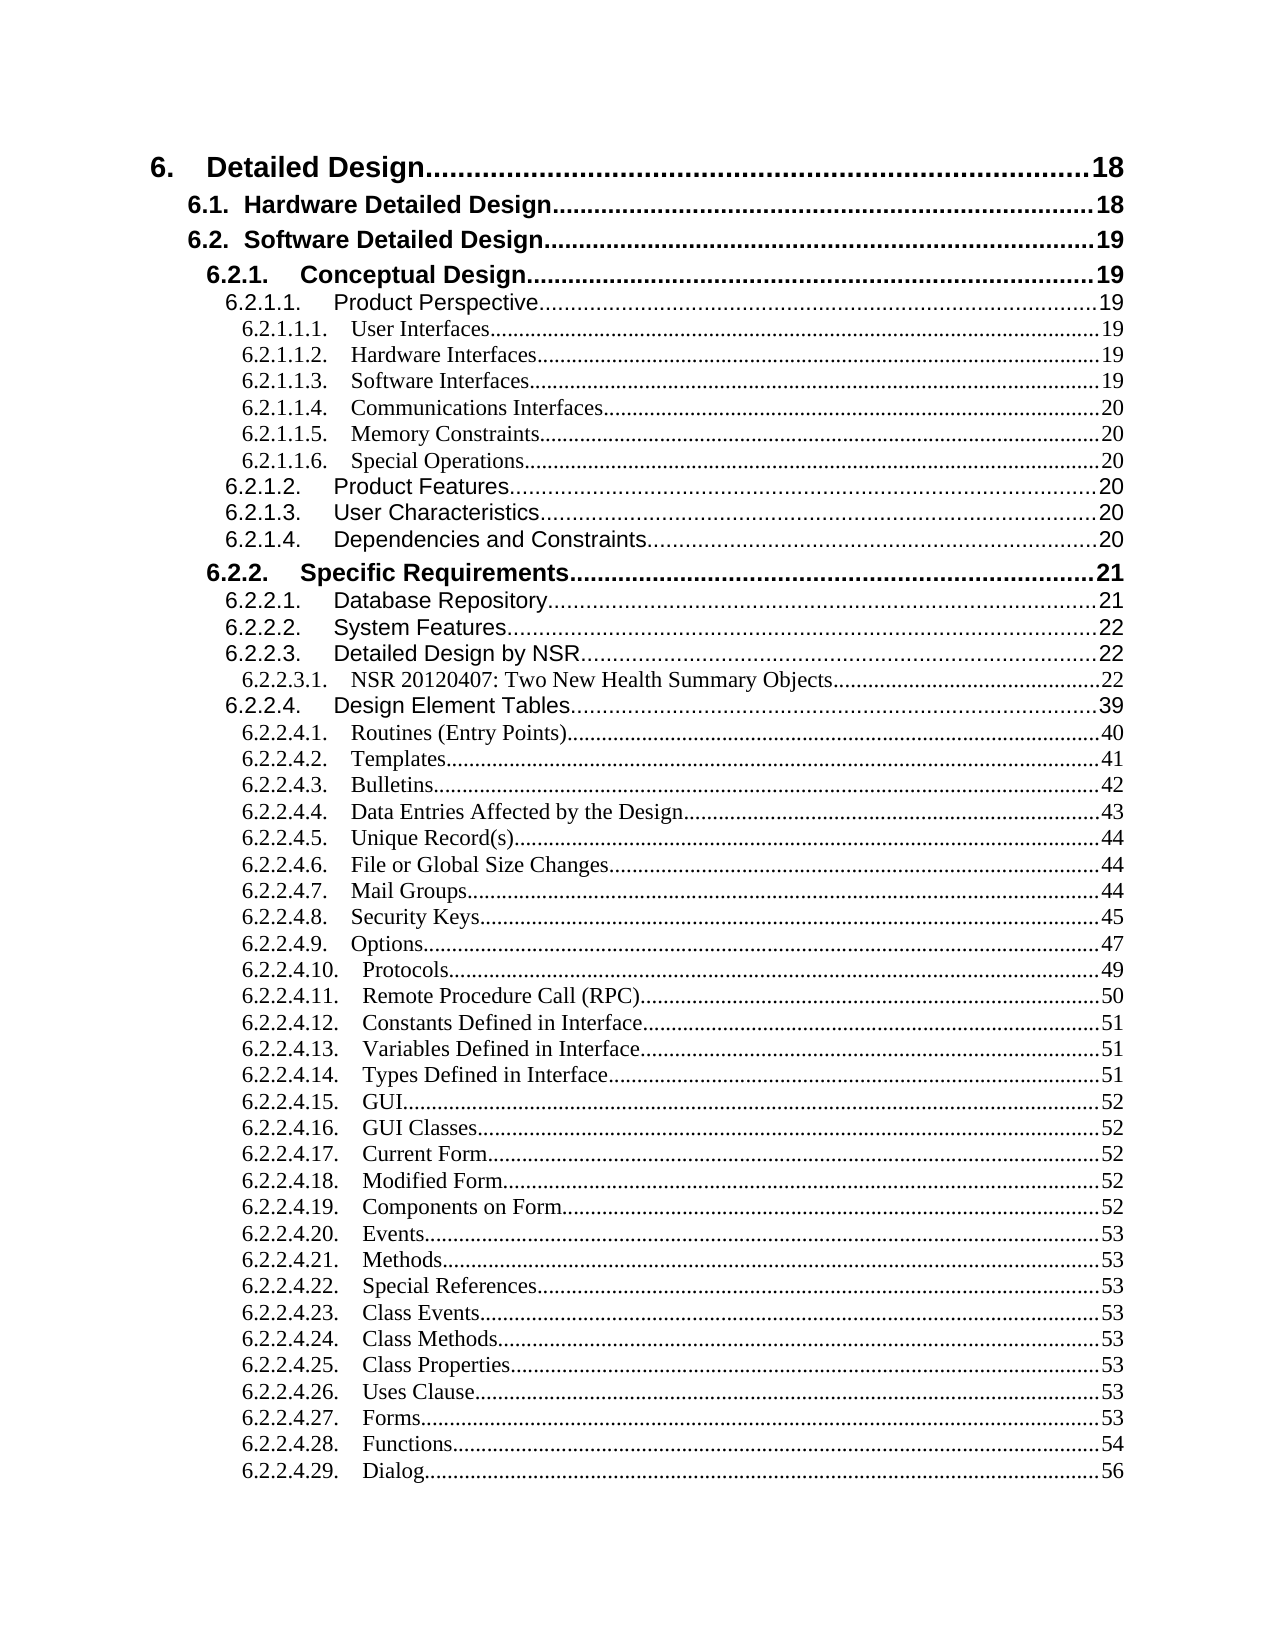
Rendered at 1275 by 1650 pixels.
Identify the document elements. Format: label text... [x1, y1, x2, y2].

text 6.2.2.4.11. Remote Procedure Call (RPC) 50 [242, 982, 1125, 1009]
text 6.2.2.4.5. Unique Record(s) 44 [242, 824, 1125, 851]
text 6.2.2.4.23. Class Events 53 [242, 1299, 1125, 1325]
text 6.2.2.3. Detailed Design by NSR 22 [225, 640, 1125, 666]
text 6.2.2.4. Design Element Tables 39 [225, 692, 1125, 719]
text 6.2.2.4.25. Class Properties 53 [242, 1351, 1125, 1378]
text 6.2.2.4.21. Methods 53 [242, 1246, 1125, 1272]
text 6.2.2.4.2. Templates 41 [242, 745, 1125, 772]
text 6.2.1.2. Product Features 20 [225, 473, 1125, 499]
text 6. Detailed Design 18 [150, 150, 1125, 183]
text 6.2.2.4.16. GUI Classes 52 [242, 1114, 1125, 1141]
text 6.2.2.4.27. Forms 53 [242, 1404, 1125, 1430]
text 6.2.1.1.6. Special Operations 20 [242, 447, 1125, 473]
text 6.2.2.4.29. Dialog 56 [242, 1457, 1125, 1483]
text 6.2.2.4.13. Variables Defined in Interface 51 [242, 1035, 1125, 1061]
text 6.2.1.1. Product Perspective 19 [225, 288, 1125, 315]
text 6.2. Software Detailed Design 19 [187, 225, 1125, 253]
text 6.2.2.4.4. Data Entries Affected by the Design 43 [242, 798, 1125, 824]
text 6.2.2.4.12. Constants Defined in Interface 51 [242, 1009, 1125, 1035]
text 6.2.2.4.22. Special References 53 [242, 1272, 1125, 1299]
text 6.2.2.4.8. Security Keys 45 [242, 903, 1125, 930]
text 6.2.2.4.20. Events 53 [242, 1219, 1125, 1246]
text 6.2.2.4.18. Modified Form 52 [242, 1167, 1125, 1193]
text 6.2.2.1. Database Repository 21 [225, 587, 1125, 613]
text 6.2.1. Conceptual Design 19 [206, 260, 1125, 288]
text 6.2.2.4.9. Options 47 [242, 930, 1125, 956]
text 6.2.1.1.5. Memory Constraints 20 [242, 420, 1125, 447]
text 6.2.2.4.15. GUI 52 [242, 1088, 1125, 1114]
text 6.2.2.4.6. File or Global Size Changes 44 [242, 851, 1125, 877]
text 6.2.2.4.1. Routines (Entry Points) 40 [242, 719, 1125, 745]
text 6.2.2.4.17. Current Form 52 [242, 1141, 1125, 1167]
text 6.2.1.1.3. Software Interfaces 19 [242, 368, 1125, 394]
text 6.2.2.2. System Features 22 [225, 613, 1125, 640]
text 6.2.2. Specific Requirements 21 [206, 558, 1125, 587]
text 6.2.2.4.14. Types Defined in Interface 51 [242, 1061, 1125, 1088]
text 6.2.2.4.7. Mail Groups 44 [242, 877, 1125, 903]
text 6.2.1.4. Dependencies and Constraints 20 [225, 526, 1125, 552]
text 6.2.1.1.4. Communications Interfaces 20 [242, 394, 1125, 420]
text 6.2.2.3.1. NSR 20120407: Two New Health Summary Objects 22 [242, 666, 1125, 692]
text 6.2.2.4.26. Uses Clause 53 [242, 1378, 1125, 1404]
text 6.2.1.3. User Characteristics 20 [225, 499, 1125, 526]
text 6.2.2.4.28. Functions 54 [242, 1430, 1125, 1457]
text 6.2.2.4.24. Class Methods 53 [242, 1325, 1125, 1351]
text 6.2.2.4.3. Bulletins 42 [242, 772, 1125, 798]
text 6.2.1.1.1. User Interfaces 19 [242, 315, 1125, 341]
text 6.2.2.4.19. Components on Form 52 [242, 1193, 1125, 1219]
text 6.1. Hardware Detailed Design 18 [187, 190, 1125, 218]
text 6.2.1.1.2. Hardware Interfaces 19 [242, 341, 1125, 368]
text 6.2.2.4.10. Protocols 49 [242, 956, 1125, 982]
